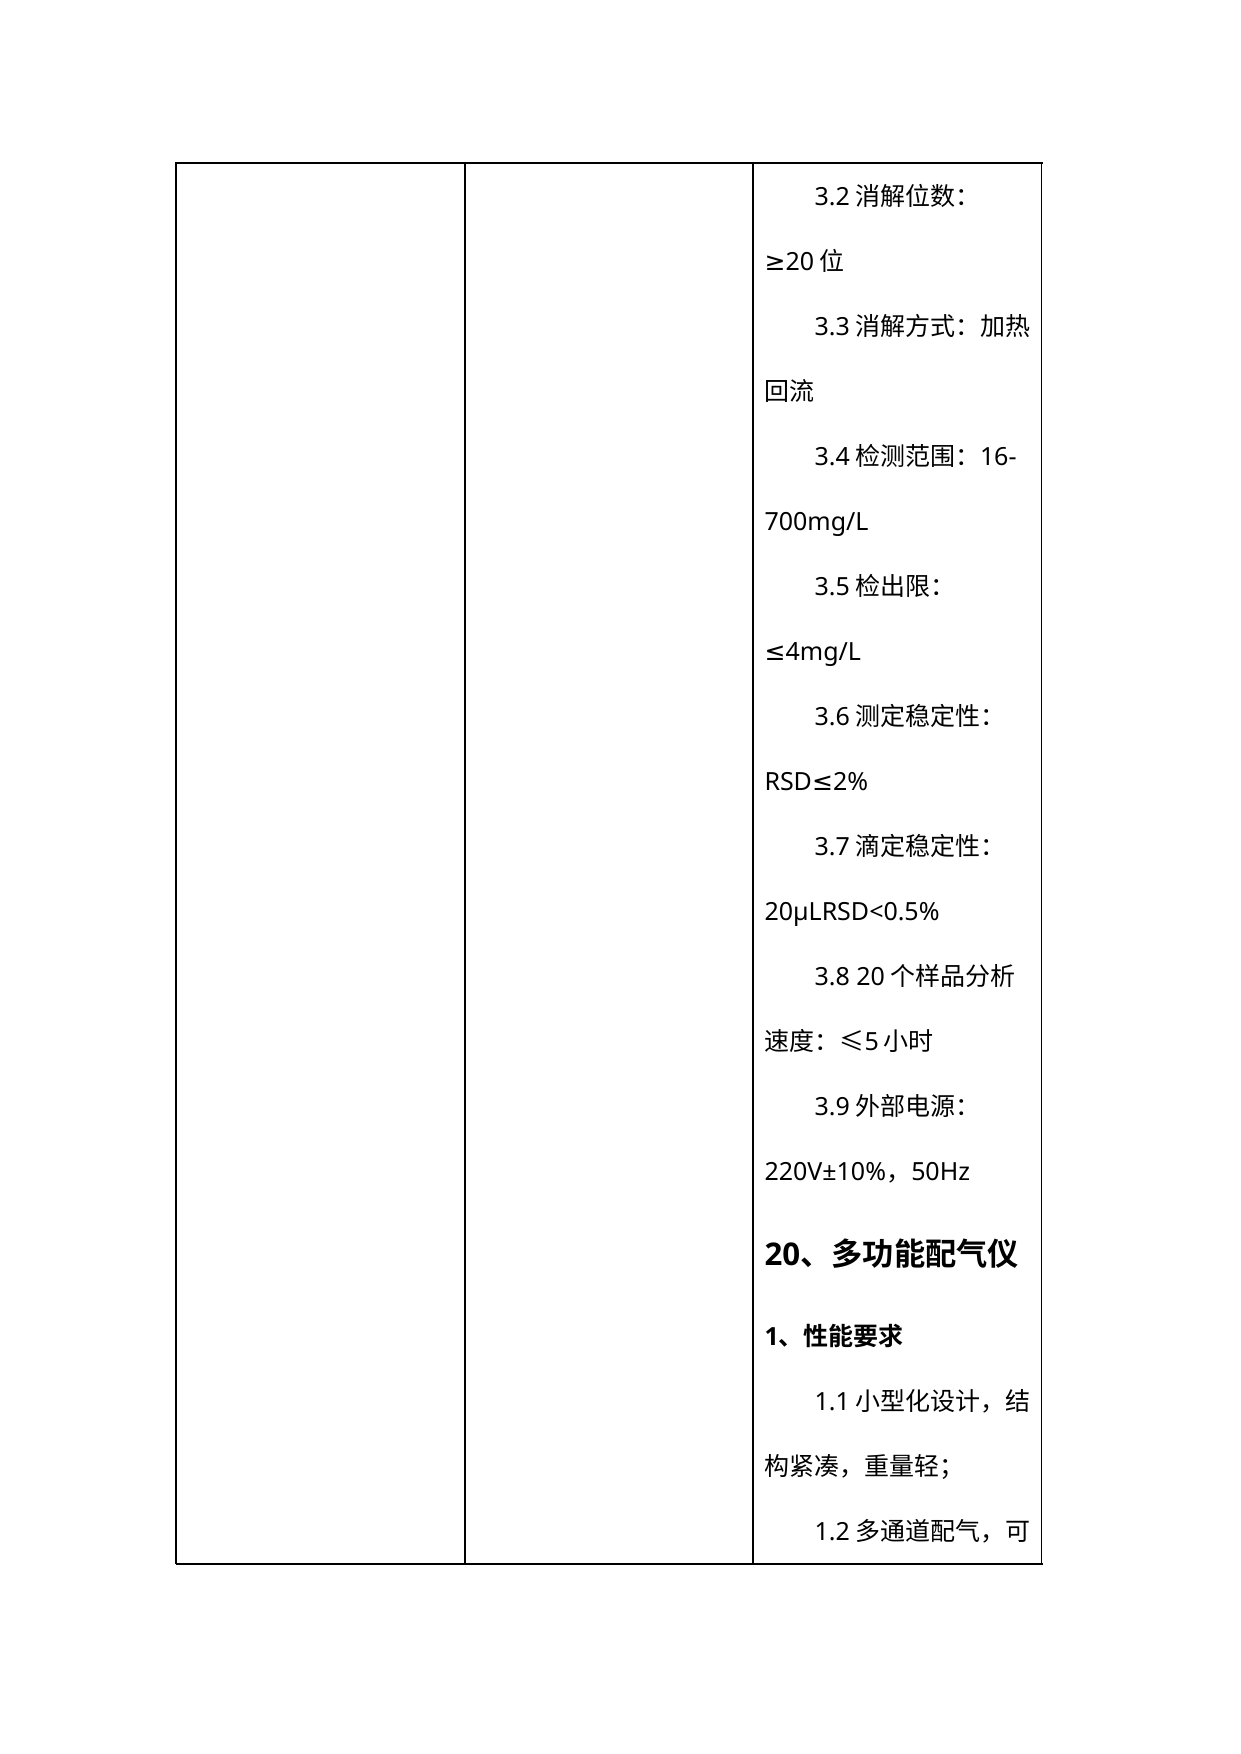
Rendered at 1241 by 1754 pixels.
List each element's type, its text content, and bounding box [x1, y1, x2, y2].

table_cell [466, 164, 752, 1563]
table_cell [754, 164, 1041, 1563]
table_cell 1 [177, 164, 464, 1563]
